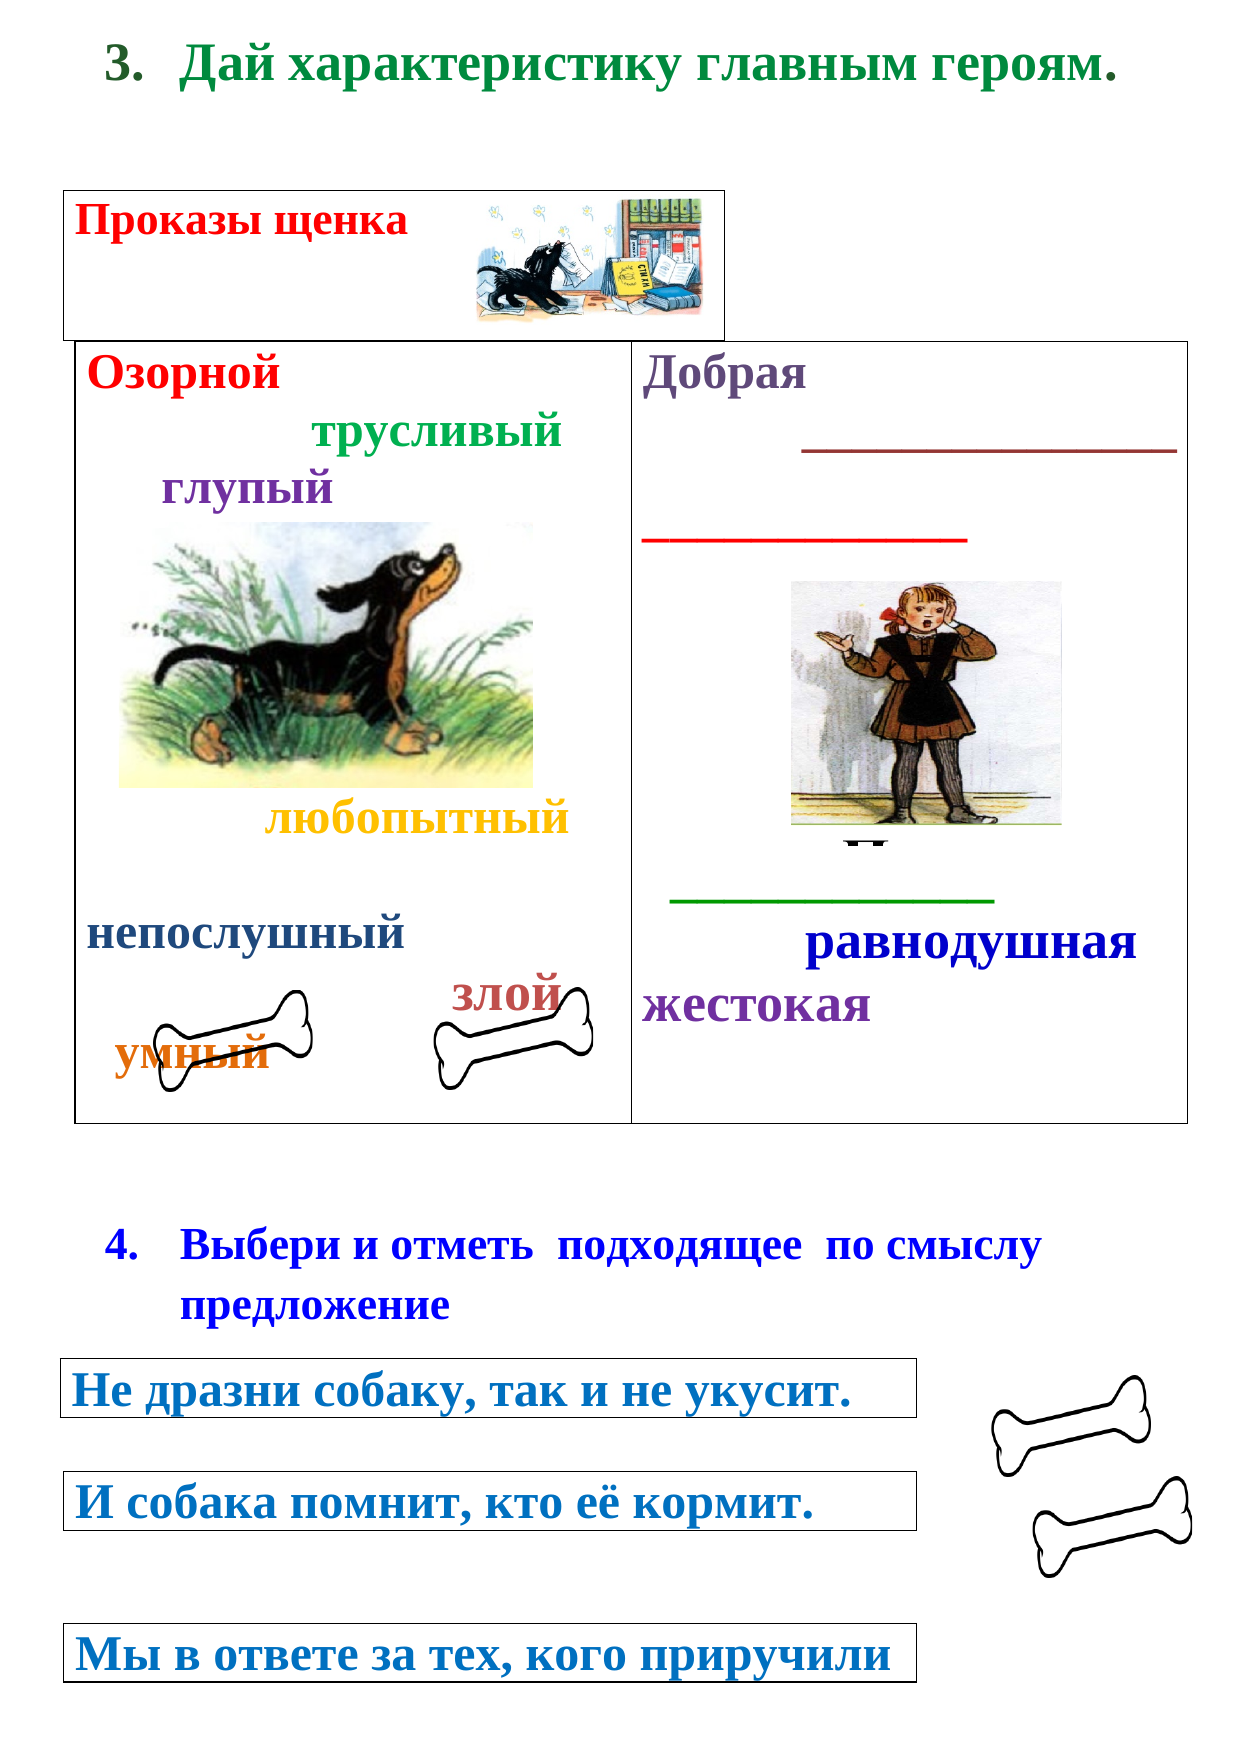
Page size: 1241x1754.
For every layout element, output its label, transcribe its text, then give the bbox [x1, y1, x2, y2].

picture [791, 581, 1062, 846]
picture [118, 522, 533, 788]
list Дай характеристику главным героям. [104, 29, 1165, 92]
table_header Проказы щенка [64, 191, 724, 340]
table_header Не дразни собаку, так и не укусит. [61, 1359, 916, 1417]
picture [991, 1375, 1193, 1578]
table_header Добрая _______________ ____________ ____________ равнодушная жестокая [632, 342, 1187, 1123]
picture [433, 987, 594, 1090]
table_header Мы в ответе за тех, кого приручили [64, 1624, 916, 1681]
picture [153, 990, 313, 1092]
table_header Озорной трусливый глупый любопытный непослушный злой умный [76, 342, 631, 1123]
list Выбери и отметь подходящее по смыслу предложение [104, 1216, 1165, 1330]
table_header И собака помнит, кто её кормит. [64, 1472, 916, 1529]
